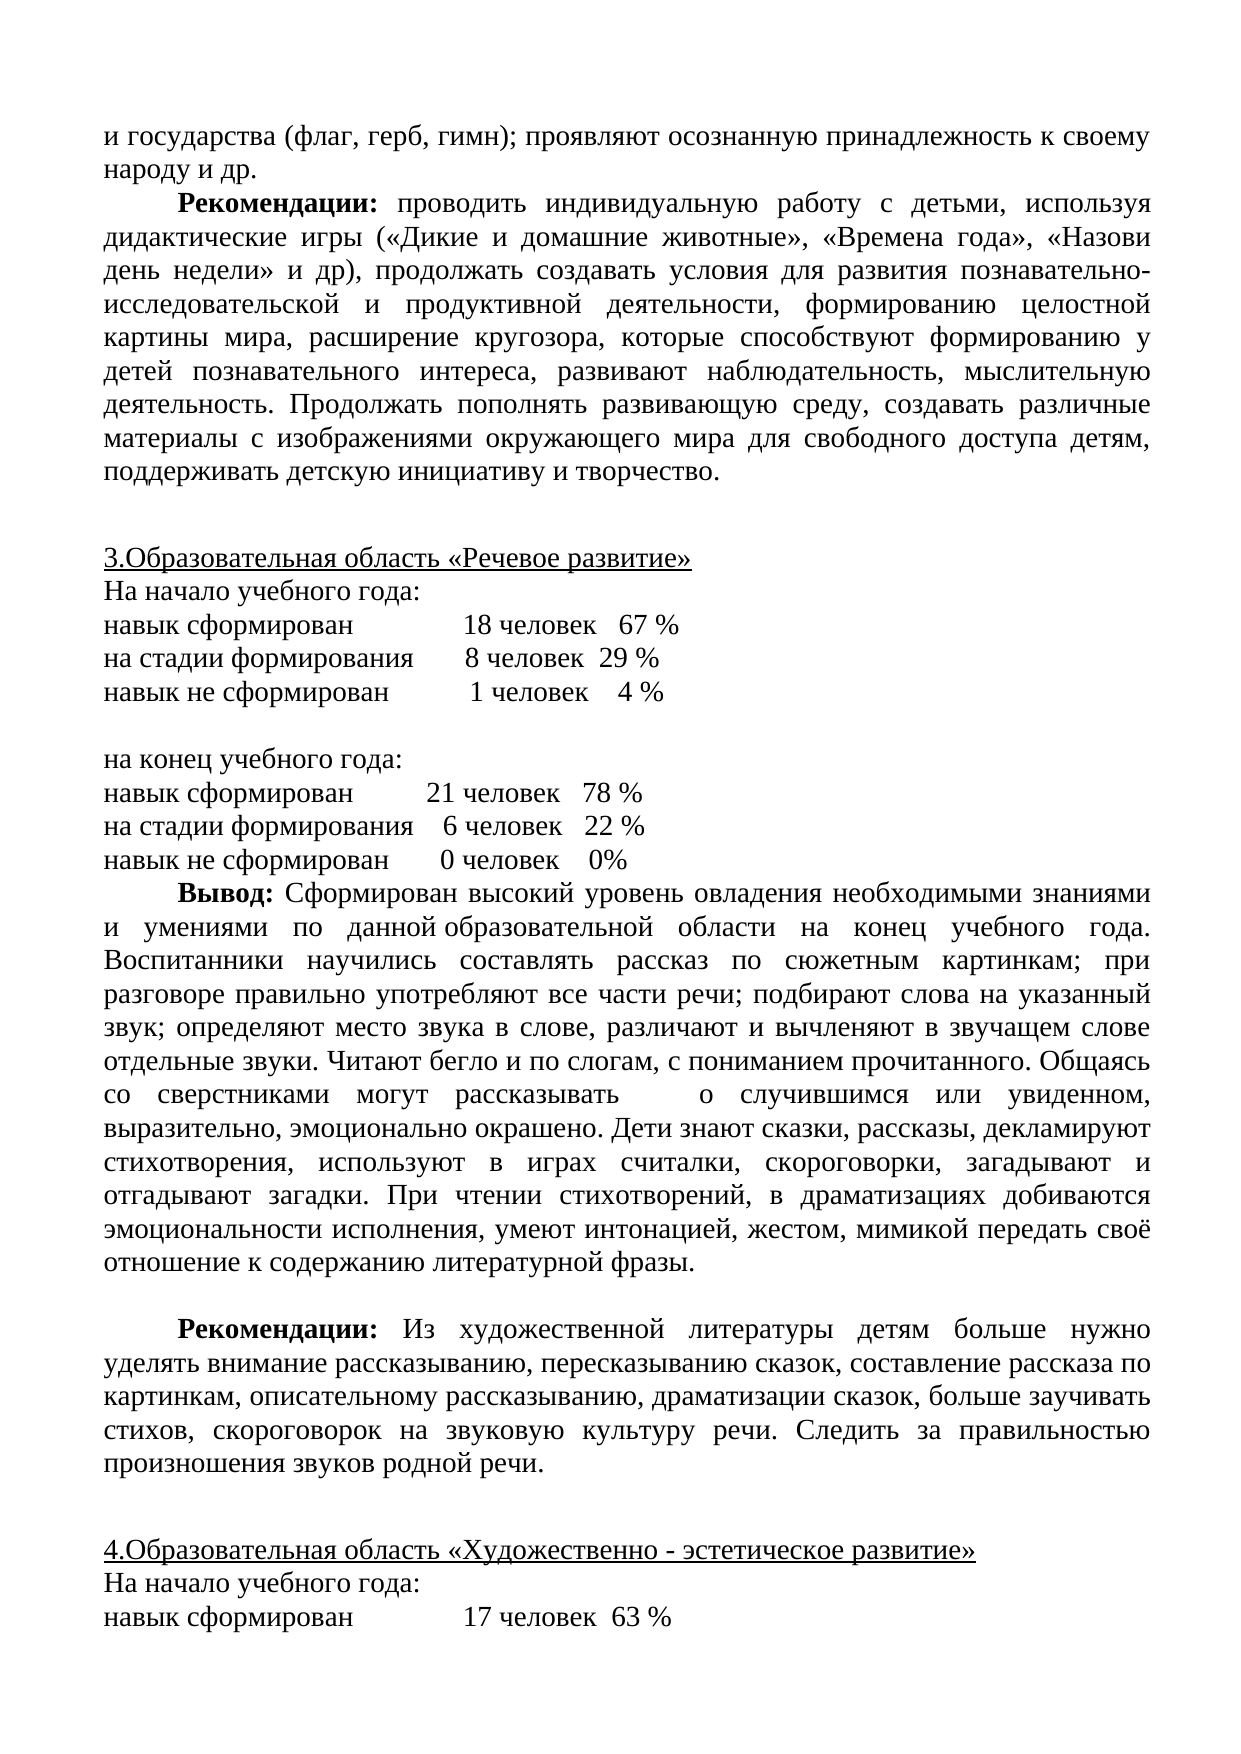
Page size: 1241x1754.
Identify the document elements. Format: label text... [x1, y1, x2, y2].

text навык сформирован 18 человек 67 % [103, 607, 1152, 641]
text навык сформирован 17 человек 63 % [103, 1599, 1152, 1632]
list 4.Образовательная область «Художественно - эстетическое развитие» [103, 1532, 1152, 1565]
text навык сформирован 21 человек 78 % [103, 775, 1152, 808]
text Рекомендации: проводить индивидуальную работу с детьми, используя дидактические игры («Дикие и домашние животные», «Времена года», «Назови день недели» и др), продолжать создавать условия для развития познавательно-исследовательской и продуктивной деятельности, формированию целостной картины мира, расширение кругозора, которые способствуют формированию у детей познавательного интереса, развивают наблюдательность, мыслительную деятельность. Продолжать пополнять развивающую среду, создавать различные материалы с изображениями окружающего мира для свободного доступа детям, поддерживать детскую инициативу и творчество. [103, 185, 1152, 487]
text На начало учебного года: [103, 573, 1152, 607]
text навык не сформирован 0 человек 0% [103, 842, 1152, 875]
text Вывод: Сформирован высокий уровень овладения необходимыми знаниями и умениями по данной образовательной области на конец учебного года. Воспитанники научились составлять рассказ по сюжетным картинкам; при разговоре правильно употребляют все части речи; подбирают слова на указанный звук; определяют место звука в слове, различают и вычленяют в звучащем слове отдельные звуки. Читают бегло и по слогам, с пониманием прочитанного. Общаясь со сверстниками могут рассказывать о случившимся или увиденном, выразительно, эмоционально окрашено. Дети знают сказки, рассказы, декламируют стихотворения, используют в играх считалки, скороговорки, загадывают и отгадывают загадки. При чтении стихотворений, в драматизациях добиваются эмоциональности исполнения, умеют интонацией, жестом, мимикой передать своё отношение к содержанию литературной фразы. [103, 875, 1152, 1278]
list 3.Образовательная область «Речевое развитие» [103, 540, 1152, 573]
text на конец учебного года: [103, 741, 1152, 775]
text на стадии формирования 8 человек 29 % [103, 641, 1152, 674]
text Рекомендации: Из художественной литературы детям больше нужно уделять внимание рассказыванию, пересказыванию сказок, составление рассказа по картинкам, описательному рассказыванию, драматизации сказок, больше заучивать стихов, скороговорок на звуковую культуру речи. Следить за правильностью произношения звуков родной речи. [103, 1311, 1152, 1479]
text на стадии формирования 6 человек 22 % [103, 808, 1152, 842]
text навык не сформирован 1 человек 4 % [103, 674, 1152, 708]
text На начало учебного года: [103, 1565, 1152, 1599]
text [103, 118, 1152, 185]
